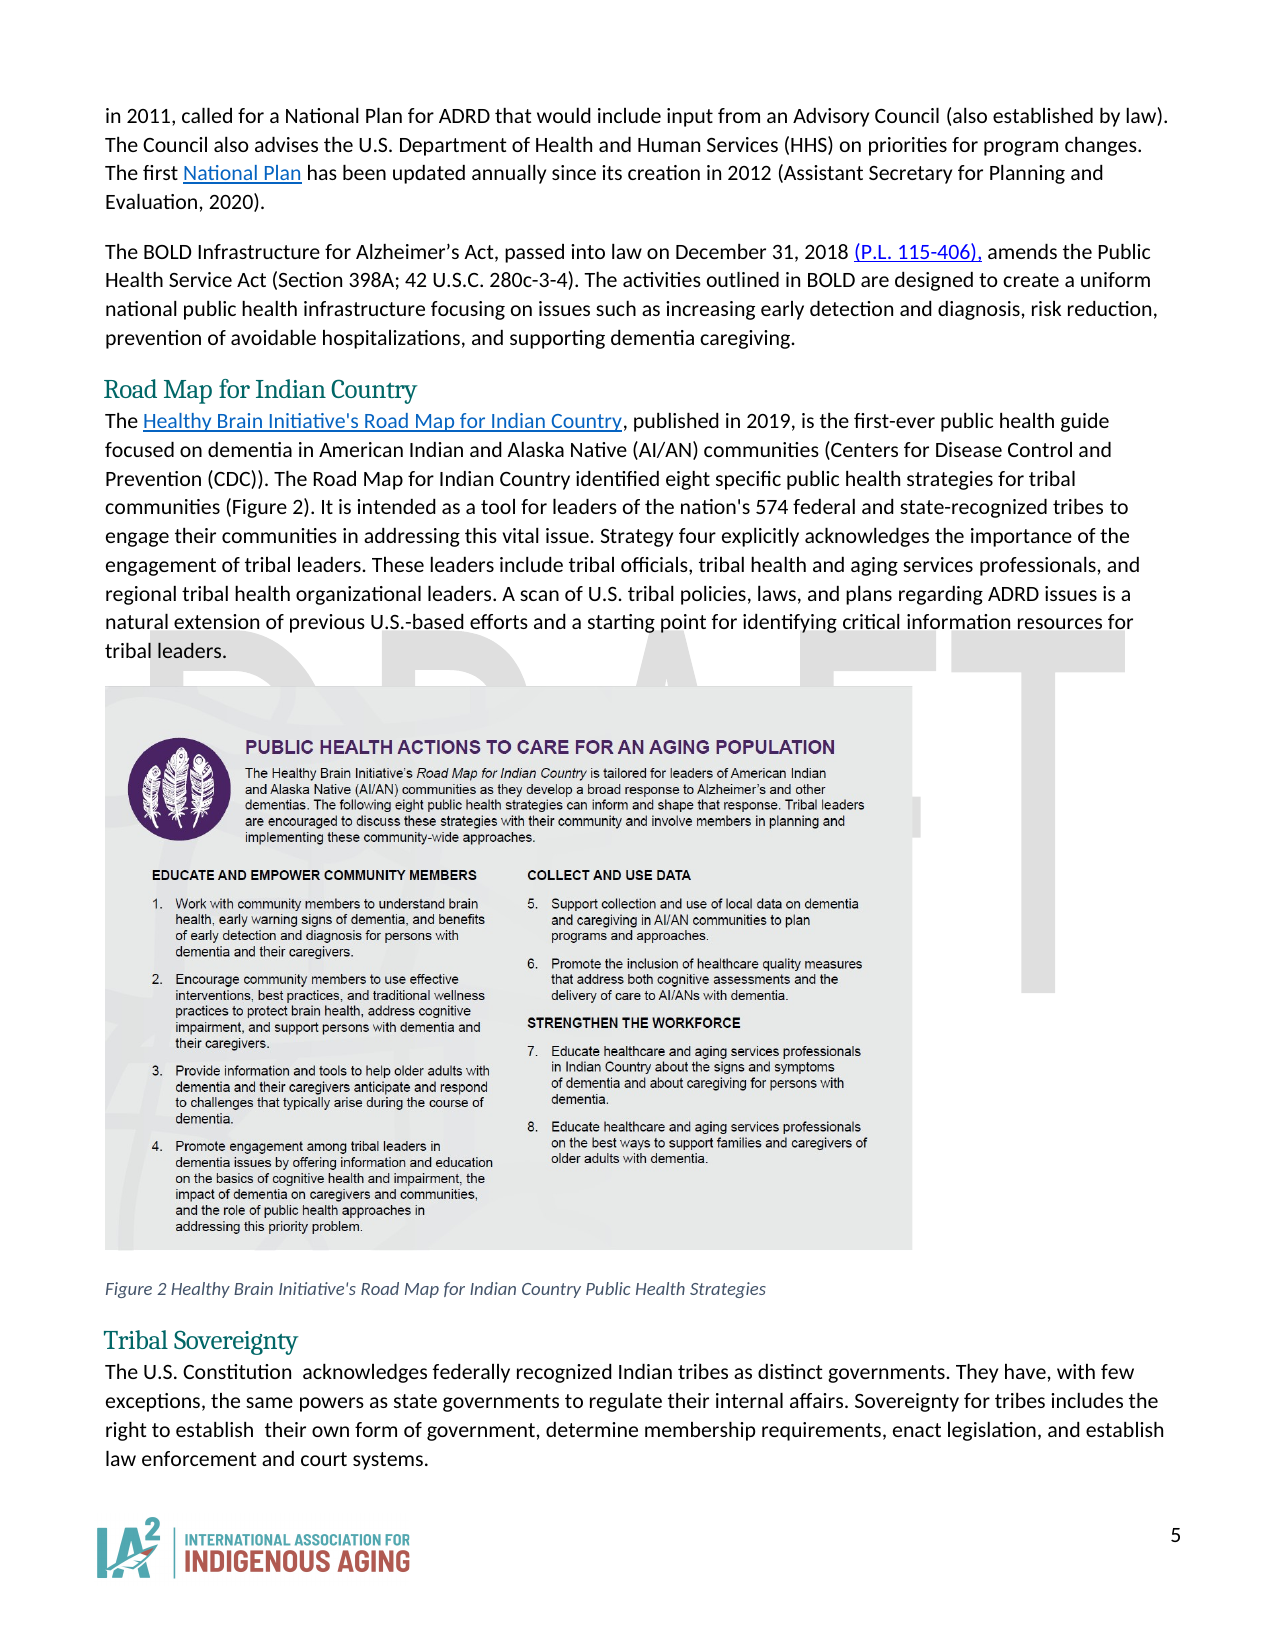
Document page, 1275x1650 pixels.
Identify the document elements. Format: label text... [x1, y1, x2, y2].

text The BOLD Infrastructure for Alzheimer’s Act, passed into law on December 31, 2018 (P.L. 115-406), amends the Public Health Service Act (Section 398A; 42 U.S.C. 280c-3-4). The activities outlined in BOLD are designed to create a uniform national public health infrastructure focusing on issues such as increasing early detection and diagnosis, risk reduction, prevention of avoidable hospitalizations, and supporting dementia caregiving. [105, 238, 1168, 351]
picture [105, 686, 913, 1251]
text Figure 2 Healthy Brain Initiative's Road Map for Indian Country Public Health Strategies [105, 1277, 1181, 1299]
text The Healthy Brain Initiative's Road Map for Indian Country, published in 2019, is the first-ever public health guide focused on dementia in American Indian and Alaska Native (AI/AN) communities (Centers for Disease Control and Prevention (CDC)). The Road Map for Indian Country identified eight specific public health strategies for tribal communities (Figure 2). It is intended as a tool for leaders of the nation's 574 federal and state-recognized tribes to engage their communities in addressing this vital issue. Strategy four explicitly acknowledges the importance of the engagement of tribal leaders. These leaders include tribal officials, tribal health and aging services professionals, and regional tribal health organizational leaders. A scan of U.S. tribal policies, laws, and plans regarding ADRD issues is a natural extension of previous U.S.-based efforts and a starting point for identifying critical information resources for tribal leaders. [105, 407, 1168, 664]
subtitle Tribal Sovereignty [103, 1325, 1181, 1356]
picture [93, 1513, 409, 1586]
subtitle Road Map for Indian Country [103, 374, 1181, 405]
text The U.S. Constitution acknowledges federally recognized Indian tribes as distinct governments. They have, with few exceptions, the same powers as state governments to regulate their internal affairs. Sovereignty for tribes includes the right to establish their own form of government, determine membership requirements, enact legislation, and establish law enforcement and court systems. [105, 1358, 1171, 1471]
